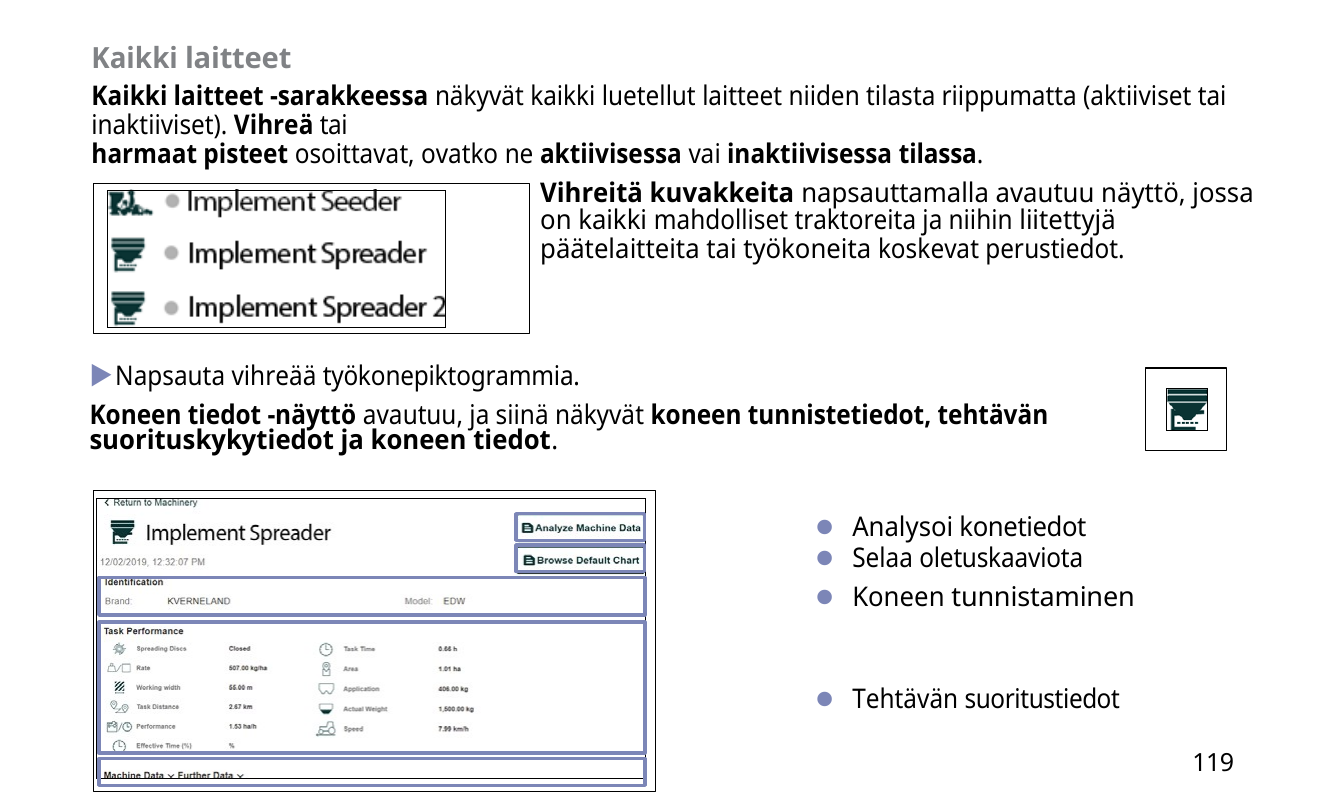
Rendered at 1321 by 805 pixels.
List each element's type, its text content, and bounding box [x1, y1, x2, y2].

picture [101, 760, 643, 778]
subtitle Kaikki laitteet [91, 37, 1258, 77]
list Analysoi konetiedot [815, 511, 1258, 542]
picture [101, 579, 643, 613]
text harmaat pisteet osoittavat, ovatko ne aktiivisessa vai inaktiivisessa tilassa. [91, 140, 1258, 169]
picture [101, 624, 643, 751]
picture [108, 191, 445, 327]
list Napsauta vihreää työkonepiktogrammia. [89, 357, 1258, 394]
list Selaa oletuskaaviota [815, 542, 1258, 574]
list Tehtävän suoritustiedot [815, 680, 1258, 717]
list Koneen tunnistaminen [815, 578, 1258, 614]
picture [518, 515, 643, 539]
text Kaikki laitteet -sarakkeessa näkyvät kaikki luetellut laitteet niiden tilasta riippumatta (aktiiviset tai inaktiiviset). Vihreä tai [91, 82, 1258, 140]
picture [518, 547, 643, 570]
picture [97, 499, 645, 576]
text Vihreitä kuvakkeita napsauttamalla avautuu näyttö, jossa on kaikki mahdolliset traktoreita ja niihin liitettyjä päätelaitteita tai työkoneita koskevat perustiedot. [540, 180, 1258, 266]
picture [1167, 394, 1207, 402]
picture [97, 616, 645, 620]
subtitle Koneen tiedot -näyttö avautuu, ja siinä näkyvät koneen tunnistetiedot, tehtävän suorituskykytiedot ja koneen tiedot. [89, 402, 1232, 458]
